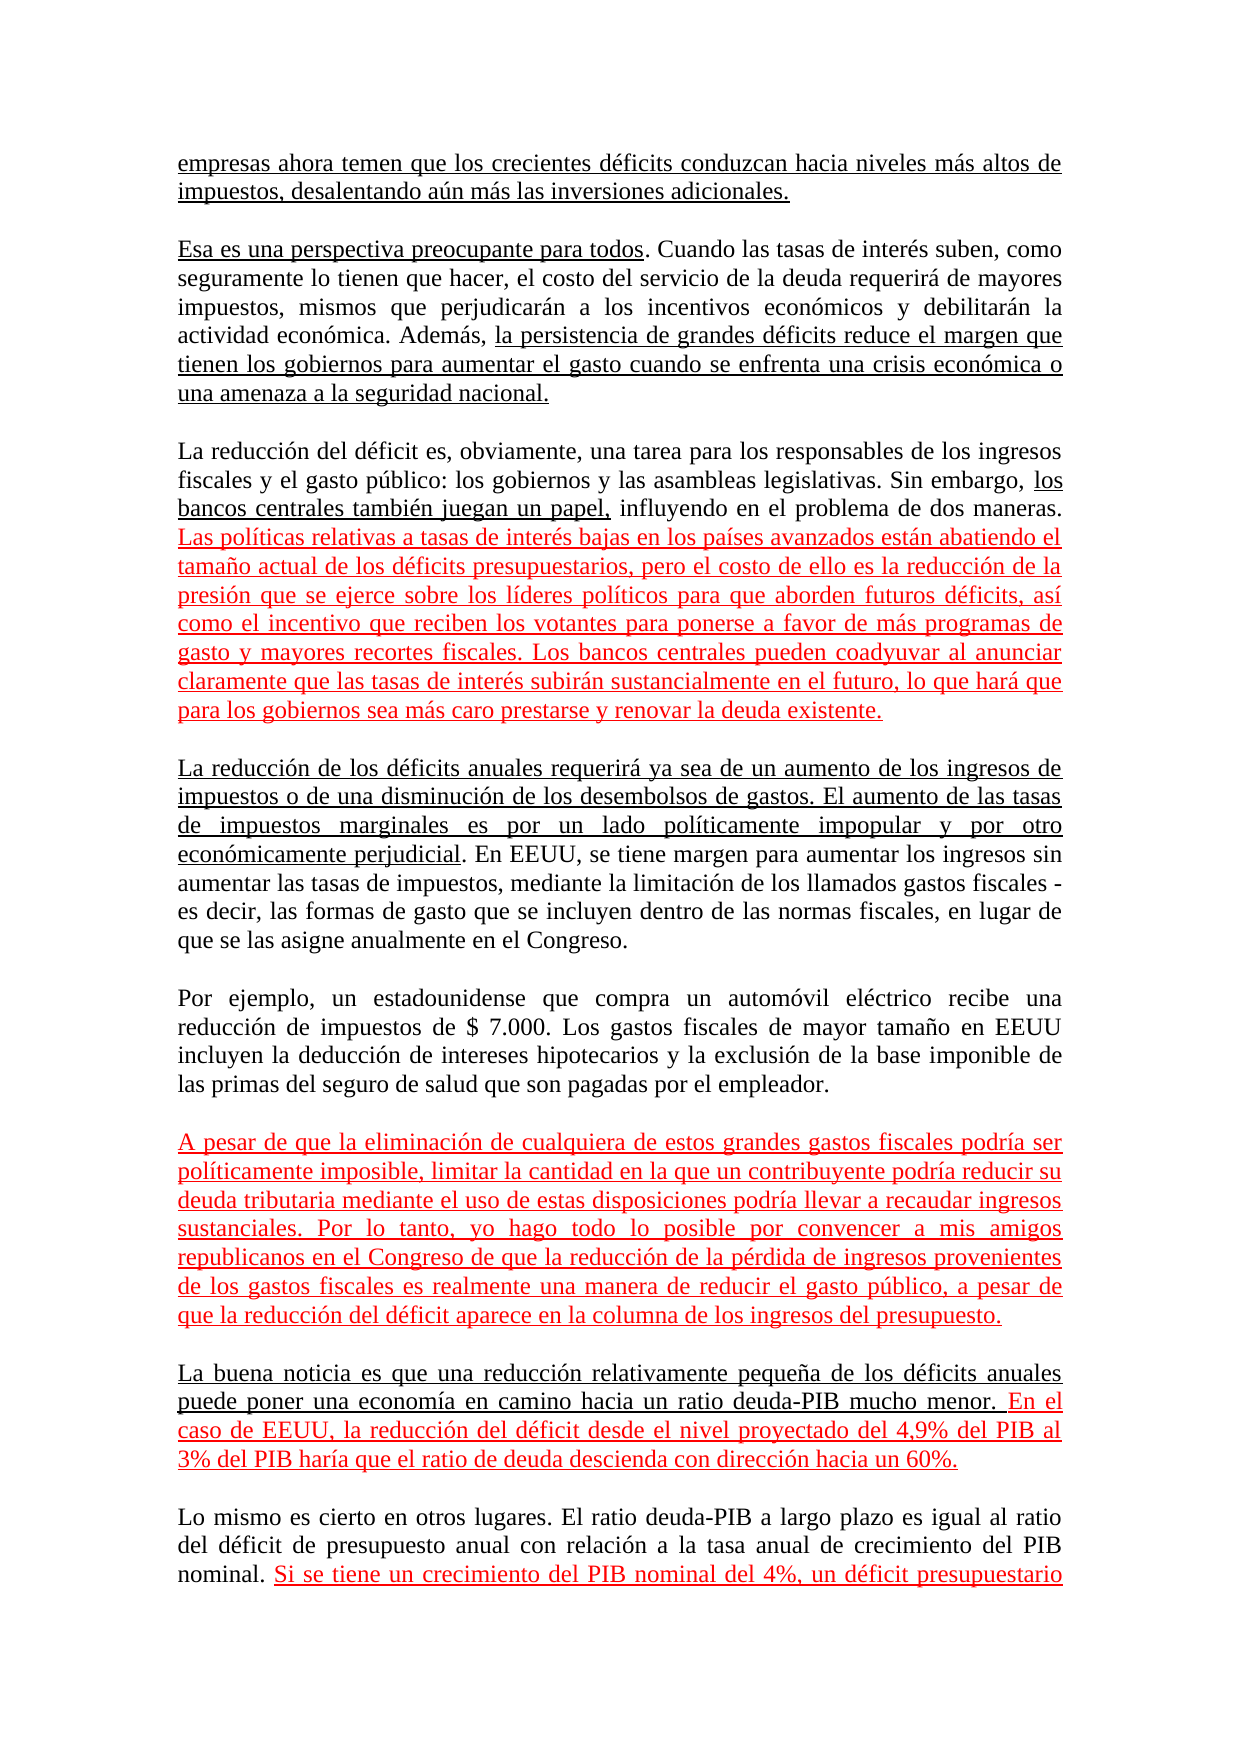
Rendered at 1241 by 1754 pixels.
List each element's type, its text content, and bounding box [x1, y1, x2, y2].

text La reducción del déficit es, obviamente, una tarea para los responsables de los ingresos fiscales y el gasto público: los gobiernos y las asambleas legislativas. Sin embargo, los bancos centrales también juegan un papel, influyendo en el problema de dos maneras. Las políticas relativas a tasas de interés bajas en los países avanzados están abatiendo el tamaño actual de los déficits presupuestarios, pero el costo de ello es la reducción de la presión que se ejerce sobre los líderes políticos para que aborden futuros déficits, así como el incentivo que reciben los votantes para ponerse a favor de más programas de gasto y mayores recortes fiscales. Los bancos centrales pueden coadyuvar al anunciar claramente que las tasas de interés subirán sustancialmente en el futuro, lo que hará que para los gobiernos sea más caro prestarse y renovar la deuda existente. [177, 436, 1063, 633]
text La reducción de los déficits anuales requerirá ya sea de un aumento de los ingresos de impuestos o de una disminución de los desembolsos de gastos. El aumento de las tasas de impuestos marginales es por un lado políticamente impopular y por otro económicamente perjudicial. En EEUU, se tiene margen para aumentar los ingresos sin aumentar las tasas de impuestos, mediante la limitación de los llamados gastos fiscales - es decir, las formas de gasto que se incluyen dentro de las normas fiscales, en lugar de que se las asigne anualmente en el Congreso. [177, 779, 1063, 835]
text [177, 1502, 1063, 1588]
text Esa es una perspectiva preocupante para todos. Cuando las tasas de interés suben, como seguramente lo tienen que hacer, el costo del servicio de la deuda requerirá de mayores impuestos, mismos que perjudicarán a los incentivos económicos y debilitarán la actividad económica. Además, la persistencia de grandes déficits reduce el margen que tienen los gobiernos para aumentar el gasto cuando se enfrenta una crisis económica o una amenaza a la seguridad nacional. [177, 375, 1063, 407]
text La buena noticia es que una reducción relativamente pequeña de los déficits anuales puede poner una economía en camino hacia un ratio deuda-PIB mucho menor. En el caso de EEUU, la reducción del déficit desde el nivel proyectado del 4,9% del PIB al 3% del PIB haría que el ratio de deuda descienda con dirección hacia un 60%. [177, 1412, 1063, 1473]
text A pesar de que la eliminación de cualquiera de estos grandes gastos fiscales podría ser políticamente imposible, limitar la cantidad en la que un contribuyente podría reducir su deuda tributaria mediante el uso de estas disposiciones podría llevar a recaudar ingresos sustanciales. Por lo tanto, yo hago todo lo posible por convencer a mis amigos republicanos en el Congreso de que la reducción de la pérdida de ingresos provenientes de los gastos fiscales es realmente una manera de reducir el gasto público, a pesar de que la reducción del déficit aparece en la columna de los ingresos del presupuesto. [177, 1239, 1063, 1296]
text La reducción de los déficits anuales requerirá ya sea de un aumento de los ingresos de impuestos o de una disminución de los desembolsos de gastos. El aumento de las tasas de impuestos marginales es por un lado políticamente impopular y por otro económicamente perjudicial. En EEUU, se tiene margen para aumentar los ingresos sin aumentar las tasas de impuestos, mediante la limitación de los llamados gastos fiscales - es decir, las formas de gasto que se incluyen dentro de las normas fiscales, en lugar de que se las asigne anualmente en el Congreso. [177, 836, 1063, 954]
text A pesar de que la eliminación de cualquiera de estos grandes gastos fiscales podría ser políticamente imposible, limitar la cantidad en la que un contribuyente podría reducir su deuda tributaria mediante el uso de estas disposiciones podría llevar a recaudar ingresos sustanciales. Por lo tanto, yo hago todo lo posible por convencer a mis amigos republicanos en el Congreso de que la reducción de la pérdida de ingresos provenientes de los gastos fiscales es realmente una manera de reducir el gasto público, a pesar de que la reducción del déficit aparece en la columna de los ingresos del presupuesto. [177, 1153, 1063, 1210]
text Esa es una perspectiva preocupante para todos. Cuando las tasas de interés suben, como seguramente lo tienen que hacer, el costo del servicio de la deuda requerirá de mayores impuestos, mismos que perjudicarán a los incentivos económicos y debilitarán la actividad económica. Además, la persistencia de grandes déficits reduce el margen que tienen los gobiernos para aumentar el gasto cuando se enfrenta una crisis económica o una amenaza a la seguridad nacional. [177, 234, 1063, 374]
text La buena noticia es que una reducción relativamente pequeña de los déficits anuales puede poner una economía en camino hacia un ratio deuda-PIB mucho menor. En el caso de EEUU, la reducción del déficit desde el nivel proyectado del 4,9% del PIB al 3% del PIB haría que el ratio de deuda descienda con dirección hacia un 60%. [177, 1384, 1063, 1411]
text La buena noticia es que una reducción relativamente pequeña de los déficits anuales puede poner una economía en camino hacia un ratio deuda-PIB mucho menor. En el caso de EEUU, la reducción del déficit desde el nivel proyectado del 4,9% del PIB al 3% del PIB haría que el ratio de deuda descienda con dirección hacia un 60%. [177, 1358, 1063, 1383]
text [177, 148, 1063, 205]
text Por ejemplo, un estadounidense que compra un automóvil eléctrico recibe una reducción de impuestos de $ 7.000. Los gastos fiscales de mayor tamaño en EEUU incluyen la deducción de intereses hipotecarios y la exclusión de la base imponible de las primas del seguro de salud que son pagadas por el empleador. [177, 983, 1063, 1098]
